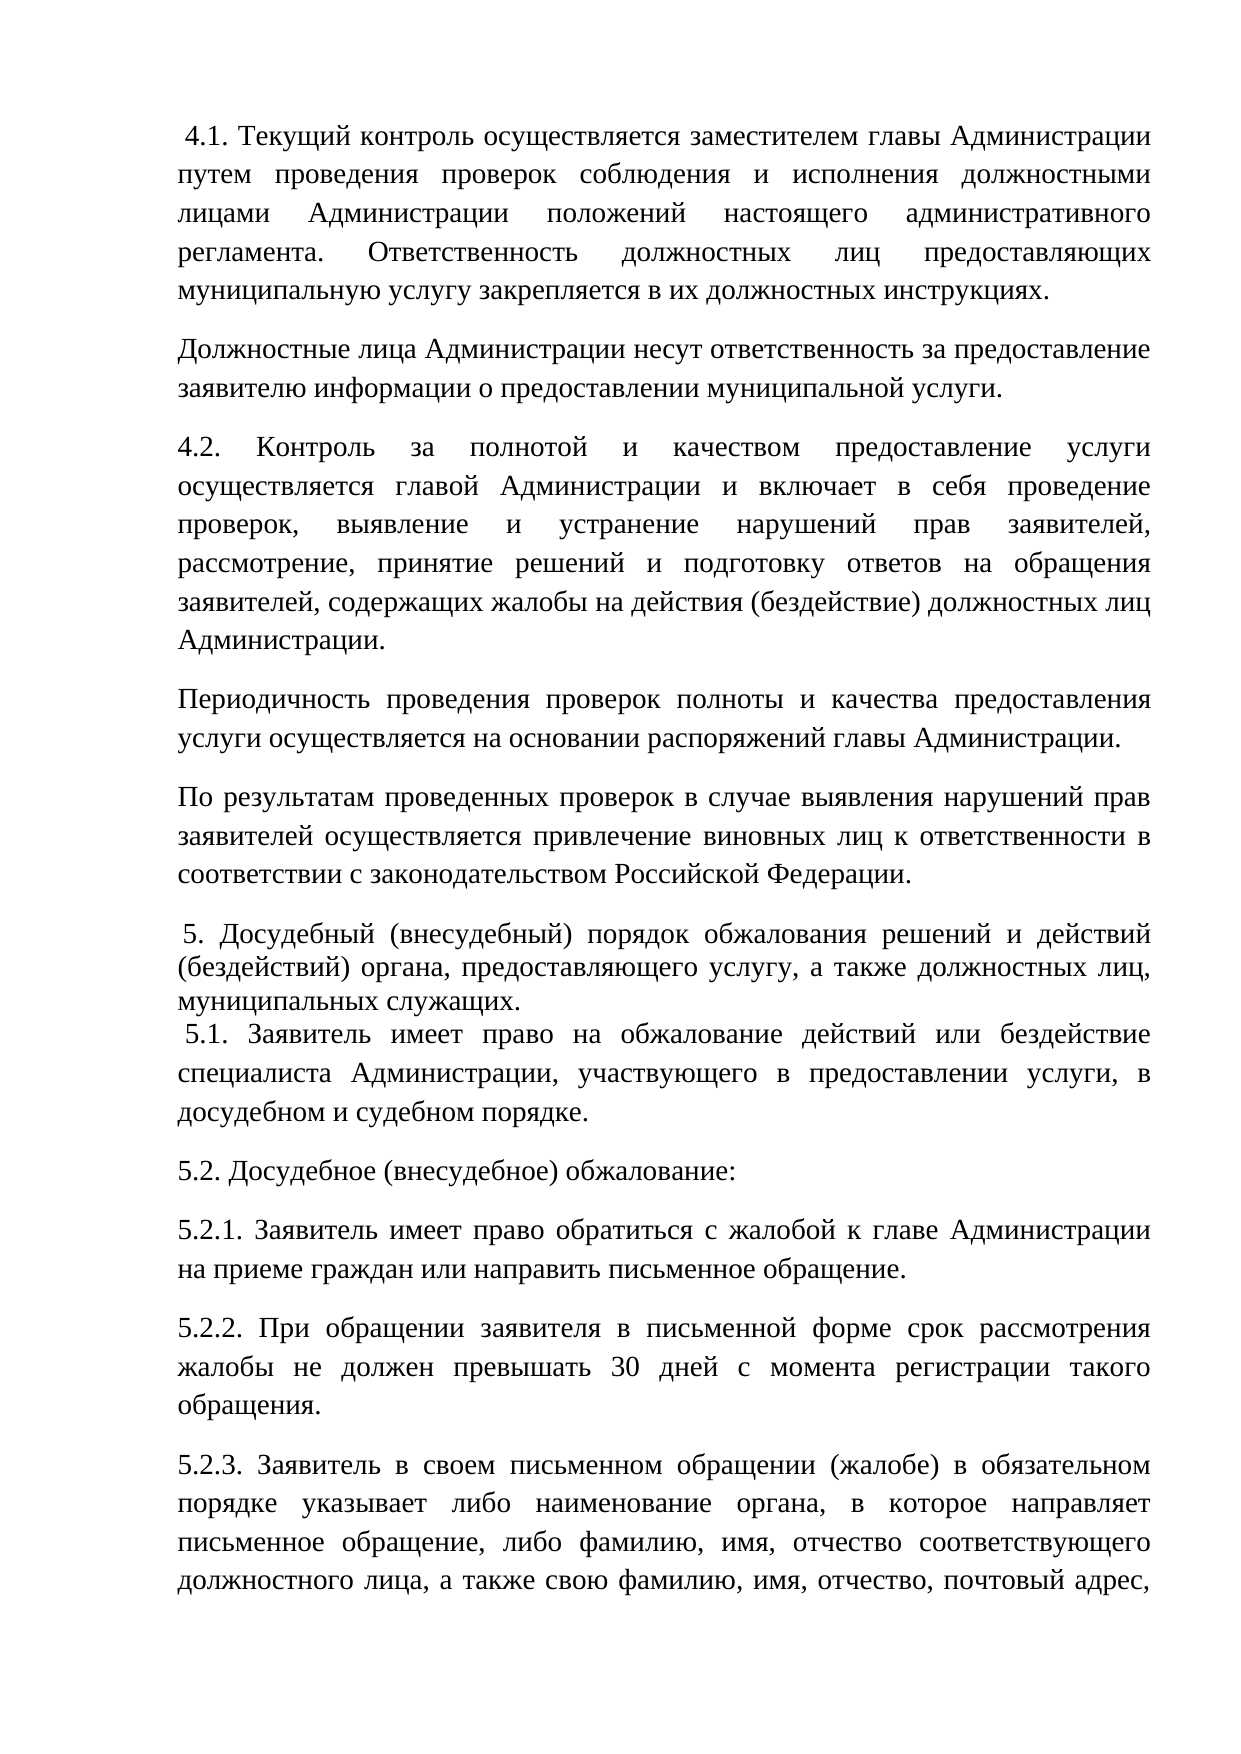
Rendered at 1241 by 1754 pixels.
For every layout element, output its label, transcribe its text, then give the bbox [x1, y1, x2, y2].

text 5.2.2. При обращении заявителя в письменной форме срок рассмотрения жалобы не должен превышать 30 дней с момента регистрации такого обращения. [177, 1310, 1152, 1421]
text 5. Досудебный (внесудебный) порядок обжалования решений и действий (бездействий) органа, предоставляющего услугу, а также должностных лиц, муниципальных служащих. [177, 916, 1152, 1017]
text 4.1. Текущий контроль осуществляется заместителем главы Администрации путем проведения проверок соблюдения и исполнения должностными лицами Администрации положений настоящего административного регламента. Ответственность должностных лиц предоставляющих муниципальную услугу закрепляется в их должностных инструкциях. [177, 118, 1152, 306]
text По результатам проведенных проверок в случае выявления нарушений прав заявителей осуществляется привлечение виновных лиц к ответственности в соответствии с законодательством Российской Федерации. [177, 779, 1152, 890]
text Периодичность проведения проверок полноты и качества предоставления услуги осуществляется на основании распоряжений главы Администрации. [177, 682, 1152, 754]
text 5.1. Заявитель имеет право на обжалование действий или бездействие специалиста Администрации, участвующего в предоставлении услуги, в досудебном и судебном порядке. [177, 1017, 1152, 1127]
text 4.2. Контроль за полнотой и качеством предоставление услуги осуществляется главой Администрации и включает в себя проведение проверок, выявление и устранение нарушений прав заявителей, рассмотрение, принятие решений и подготовку ответов на обращения заявителей, содержащих жалобы на действия (бездействие) должностных лиц Администрации. [177, 429, 1152, 656]
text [177, 1447, 1152, 1596]
text 5.2. Досудебное (внесудебное) обжалование: [177, 1153, 1152, 1187]
text 5.2.1. Заявитель имеет право обратиться с жалобой к главе Администрации на приеме граждан или направить письменное обращение. [177, 1212, 1152, 1284]
text Должностные лица Администрации несут ответственность за предоставление заявителю информации о предоставлении муниципальной услуги. [177, 332, 1152, 404]
